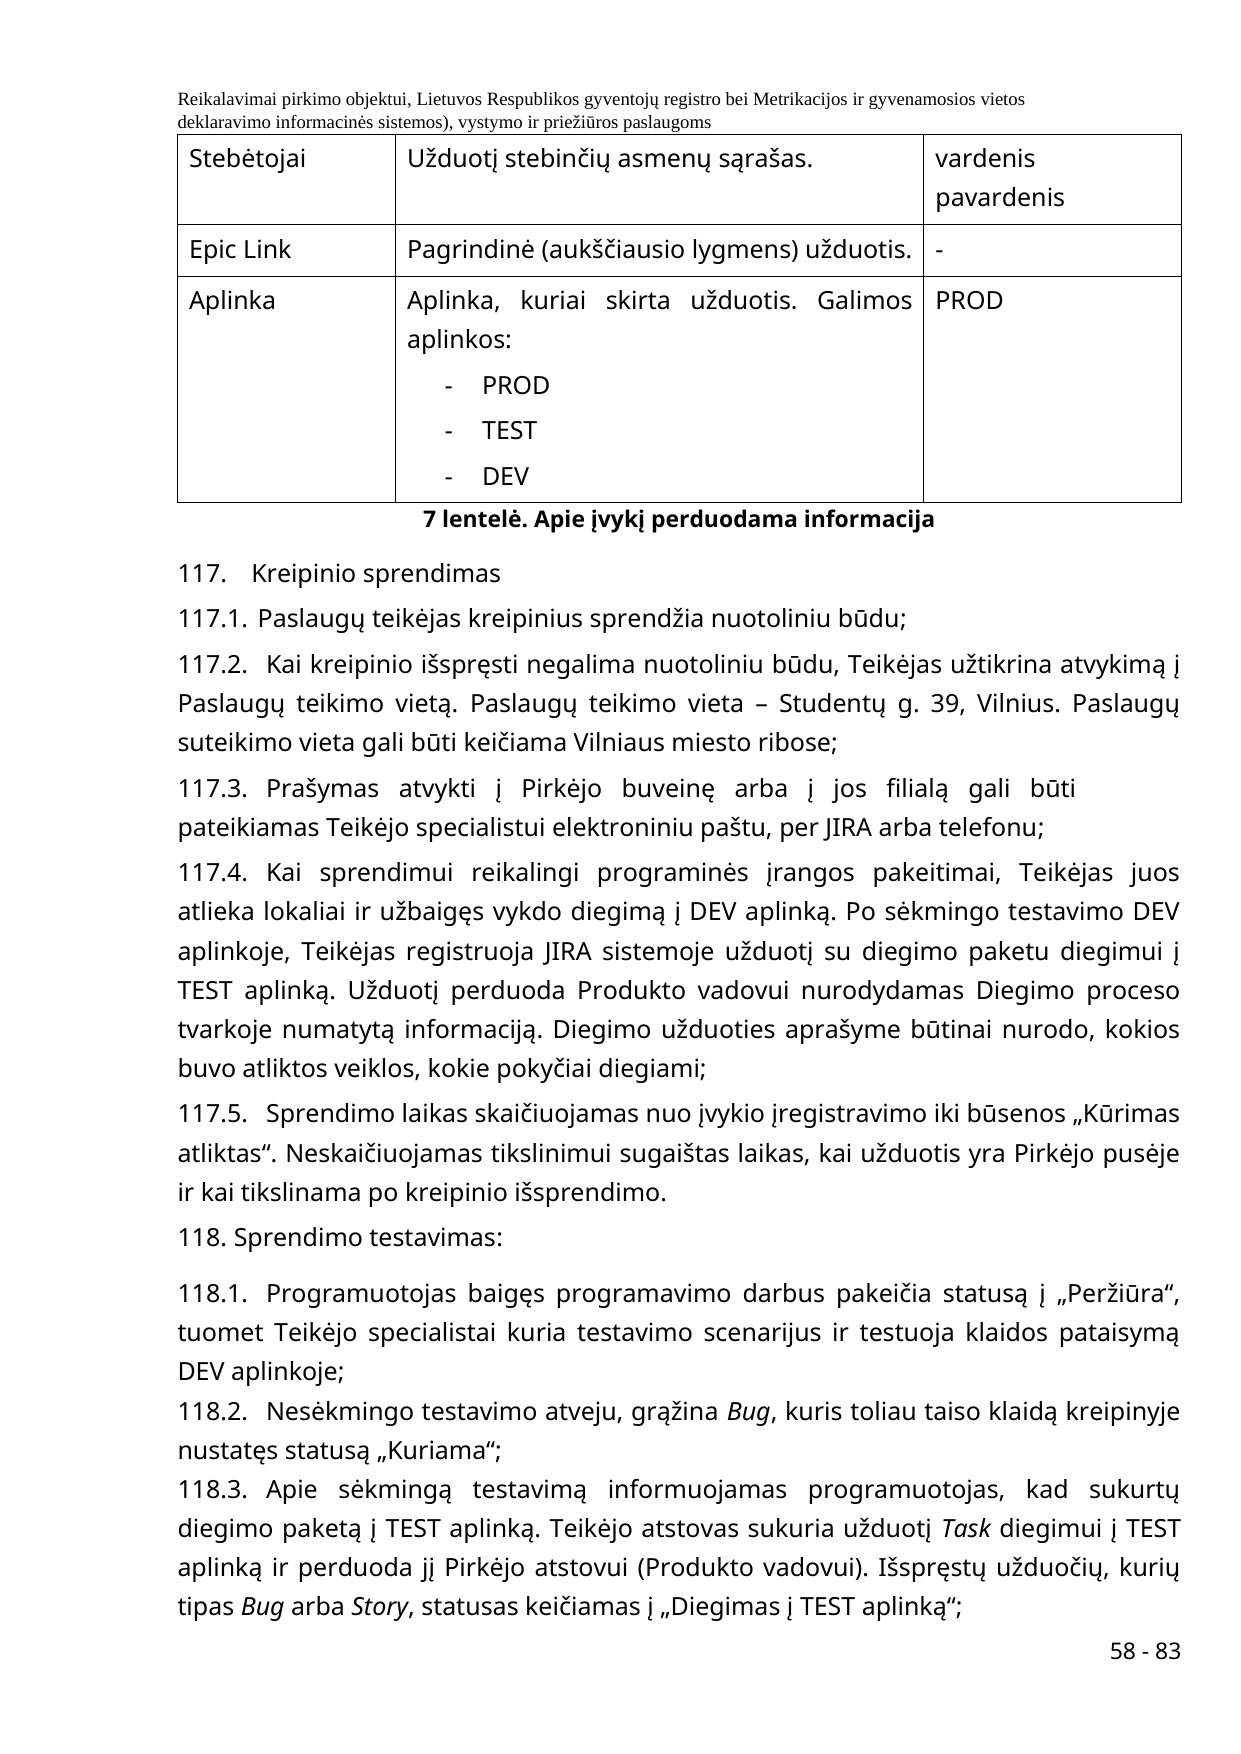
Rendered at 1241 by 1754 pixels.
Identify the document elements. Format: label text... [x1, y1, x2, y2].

table_cell Aplinka [178, 277, 395, 502]
list Apie sėkmingą testavimą informuojamas programuotojas, kad sukurtų diegimo paketą į Test aplinką. Teikėjo atstovas sukuria užduotį Task diegimui į Test aplinką ir perduoda jį Pirkėjo atstovui (Produkto vadovui). Išspręstų užduočių, kurių tipas Bug arba Story, statusas keičiamas į „Diegimas į TEST aplinką“; [177, 1472, 1181, 1623]
list Nesėkmingo testavimo atveju, grąžina Bug, kuris toliau taiso klaidą kreipinyje nustatęs statusą „Kuriama“; [177, 1393, 1181, 1466]
list Paslaugų teikėjas kreipinius sprendžia nuotoliniu būdu; [177, 601, 1181, 635]
list Kai sprendimui reikalingi programinės įrangos pakeitimai, Teikėjas juos atlieka lokaliai ir užbaigęs vykdo diegimą į DEV aplinką. Po sėkmingo testavimo DEV aplinkoje, Teikėjas registruoja JIRA sistemoje užduotį su diegimo paketu diegimui į TEST aplinką. Užduotį perduoda Produkto vadovui nurodydamas Diegimo proceso tvarkoje numatytą informaciją. Diegimo užduoties aprašyme būtinai nurodo, kokios buvo atliktos veiklos, kokie pokyčiai diegiami; [177, 855, 1181, 1085]
table_cell PROD [924, 277, 1181, 502]
table_cell Aplinka, kuriai skirta užduotis. Galimos aplinkos: PROD TEST DEV [396, 277, 923, 502]
table_cell Pagrindinė (aukščiausio lygmens) užduotis. [396, 225, 923, 276]
list Sprendimo testavimas: [177, 1220, 1181, 1254]
table_cell Stebėtojai [178, 135, 395, 224]
list Programuotojas baigęs programavimo darbus pakeičia statusą į „Peržiūra“, tuomet Teikėjo specialistai kuria testavimo scenarijus ir testuoja klaidos pataisymą DEV aplinkoje; [177, 1276, 1181, 1388]
table_cell - [924, 225, 1181, 276]
table_cell vardenis pavardenis [924, 135, 1181, 224]
list 7 lentelė. Apie įvykį perduodama informacija [177, 503, 1181, 534]
list Kai kreipinio išspręsti negalima nuotoliniu būdu, Teikėjas užtikrina atvykimą į Paslaugų teikimo vietą. Paslaugų teikimo vieta – Studentų g. 39, Vilnius. Paslaugų suteikimo vieta gali būti keičiama Vilniaus miesto ribose; [177, 647, 1181, 759]
list Kreipinio sprendimas [177, 556, 1181, 590]
list Sprendimo laikas skaičiuojamas nuo įvykio įregistravimo iki būsenos „Kūrimas atliktas“. Neskaičiuojamas tikslinimui sugaištas laikas, kai užduotis yra Pirkėjo pusėje ir kai tikslinama po kreipinio išsprendimo. [177, 1096, 1181, 1208]
list Prašymas atvykti į Pirkėjo buveinę arba į jos filialą gali būti pateikiamas Teikėjo specialistui elektroniniu paštu, per JIRA arba telefonu; [177, 770, 1077, 843]
table_cell Užduotį stebinčių asmenų sąrašas. [396, 135, 923, 224]
table_cell Epic Link [178, 225, 395, 276]
